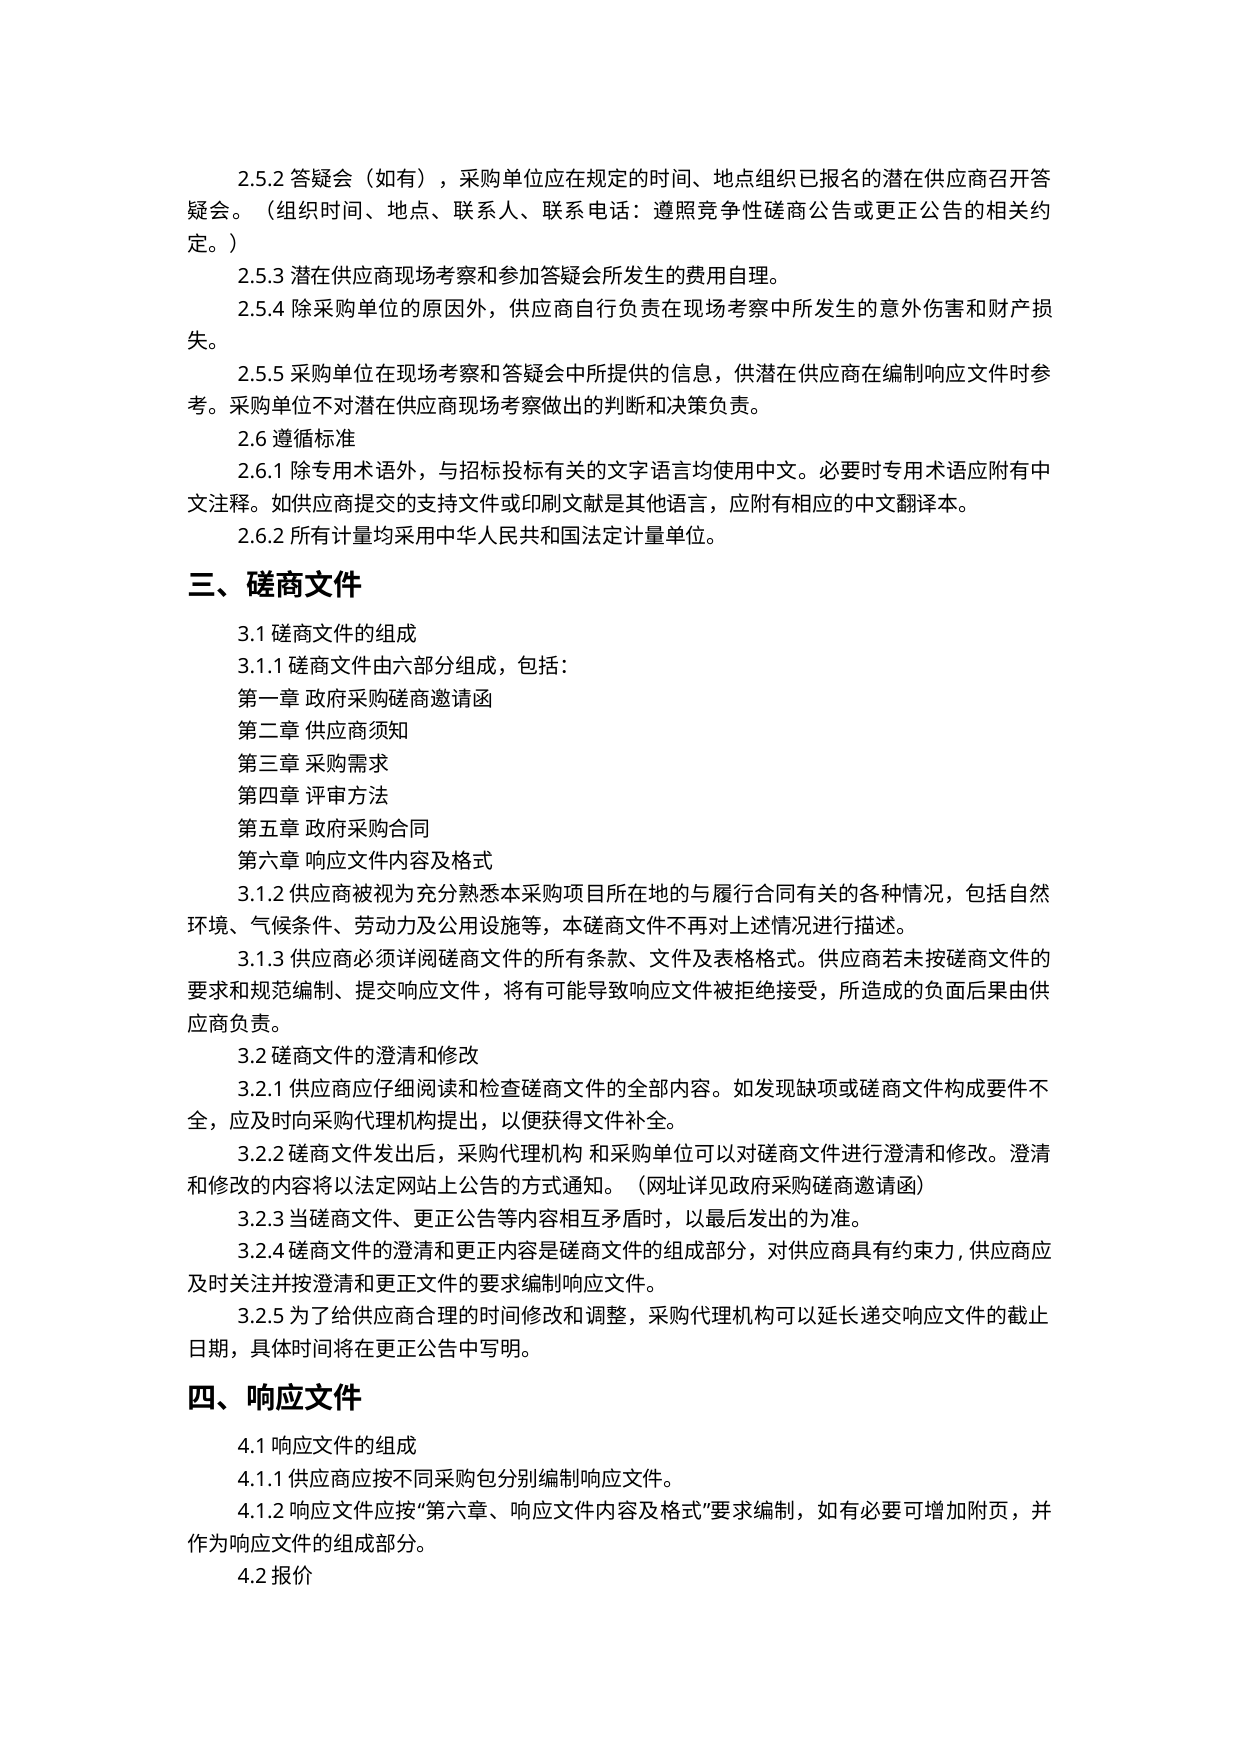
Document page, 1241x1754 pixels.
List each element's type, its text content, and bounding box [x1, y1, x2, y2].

text 2.5.2 答疑会（如有），采购单位应在规定的时间、地点组织已报名的潜在供应商召开答疑会。（组织时间、地点、联系人、联系电话：遵照竞争性磋商公告或更正公告的相关约定。） [187, 162, 1053, 259]
text 第二章 供应商须知 [187, 714, 1053, 747]
text 3.2.2磋商文件发出后，采购代理机构 和采购单位可以对磋商文件进行澄清和修改。澄清和修改的内容将以法定网站上公告的方式通知。（网址详见政府采购磋商邀请函） [187, 1137, 1053, 1202]
text 2.5.4 除采购单位的原因外，供应商自行负责在现场考察中所发生的意外伤害和财产损失。 [187, 292, 1053, 357]
text 4.1响应文件的组成 [187, 1429, 1053, 1462]
text 3.2.4磋商文件的澄清和更正内容是磋商文件的组成部分，对供应商具有约束力, 供应商应及时关注并按澄清和更正文件的要求编制响应文件。 [187, 1234, 1053, 1299]
text 3.1磋商文件的组成 [187, 617, 1053, 649]
text 3.2.3当磋商文件、更正公告等内容相互矛盾时，以最后发出的为准。 [187, 1202, 1053, 1234]
text 2.6.2 所有计量均采用中华人民共和国法定计量单位。 [187, 519, 1053, 552]
text 第三章 采购需求 [187, 747, 1053, 779]
text 4.2报价 [187, 1559, 1053, 1592]
text 三、磋商文件 [187, 552, 1053, 617]
text 3.1.2供应商被视为充分熟悉本采购项目所在地的与履行合同有关的各种情况，包括自然环境、气候条件、劳动力及公用设施等，本磋商文件不再对上述情况进行描述。 [187, 877, 1053, 942]
text 第四章 评审方法 [187, 779, 1053, 812]
text 3.2磋商文件的澄清和修改 [187, 1039, 1053, 1072]
text 3.1.3 供应商必须详阅磋商文件的所有条款、文件及表格格式。供应商若未按磋商文件的要求和规范编制、提交响应文件，将有可能导致响应文件被拒绝接受，所造成的负面后果由供应商负责。 [187, 942, 1053, 1039]
text 第五章 政府采购合同 [187, 812, 1053, 844]
text 2.6 遵循标准 [187, 422, 1053, 454]
text 第六章 响应文件内容及格式 [187, 844, 1053, 877]
text 3.2.1供应商应仔细阅读和检查磋商文件的全部内容。如发现缺项或磋商文件构成要件不全，应及时向采购代理机构提出，以便获得文件补全。 [187, 1072, 1053, 1137]
text 四、响应文件 [187, 1364, 1053, 1429]
text 2.6.1 除专用术语外，与招标投标有关的文字语言均使用中文。必要时专用术语应附有中文注释。如供应商提交的支持文件或印刷文献是其他语言，应附有相应的中文翻译本。 [187, 454, 1053, 519]
text 4.1.2响应文件应按“第六章、响应文件内容及格式”要求编制，如有必要可增加附页，并作为响应文件的组成部分。 [187, 1494, 1053, 1559]
text 第一章 政府采购磋商邀请函 [187, 682, 1053, 714]
text 2.5.5 采购单位在现场考察和答疑会中所提供的信息，供潜在供应商在编制响应文件时参考。采购单位不对潜在供应商现场考察做出的判断和决策负责。 [187, 357, 1053, 422]
text 2.5.3 潜在供应商现场考察和参加答疑会所发生的费用自理。 [187, 259, 1053, 292]
text 4.1.1供应商应按不同采购包分别编制响应文件。 [187, 1462, 1053, 1494]
text 3.1.1磋商文件由六部分组成，包括： [187, 649, 1053, 682]
text 3.2.5为了给供应商合理的时间修改和调整，采购代理机构可以延长递交响应文件的截止日期，具体时间将在更正公告中写明。 [187, 1299, 1053, 1364]
